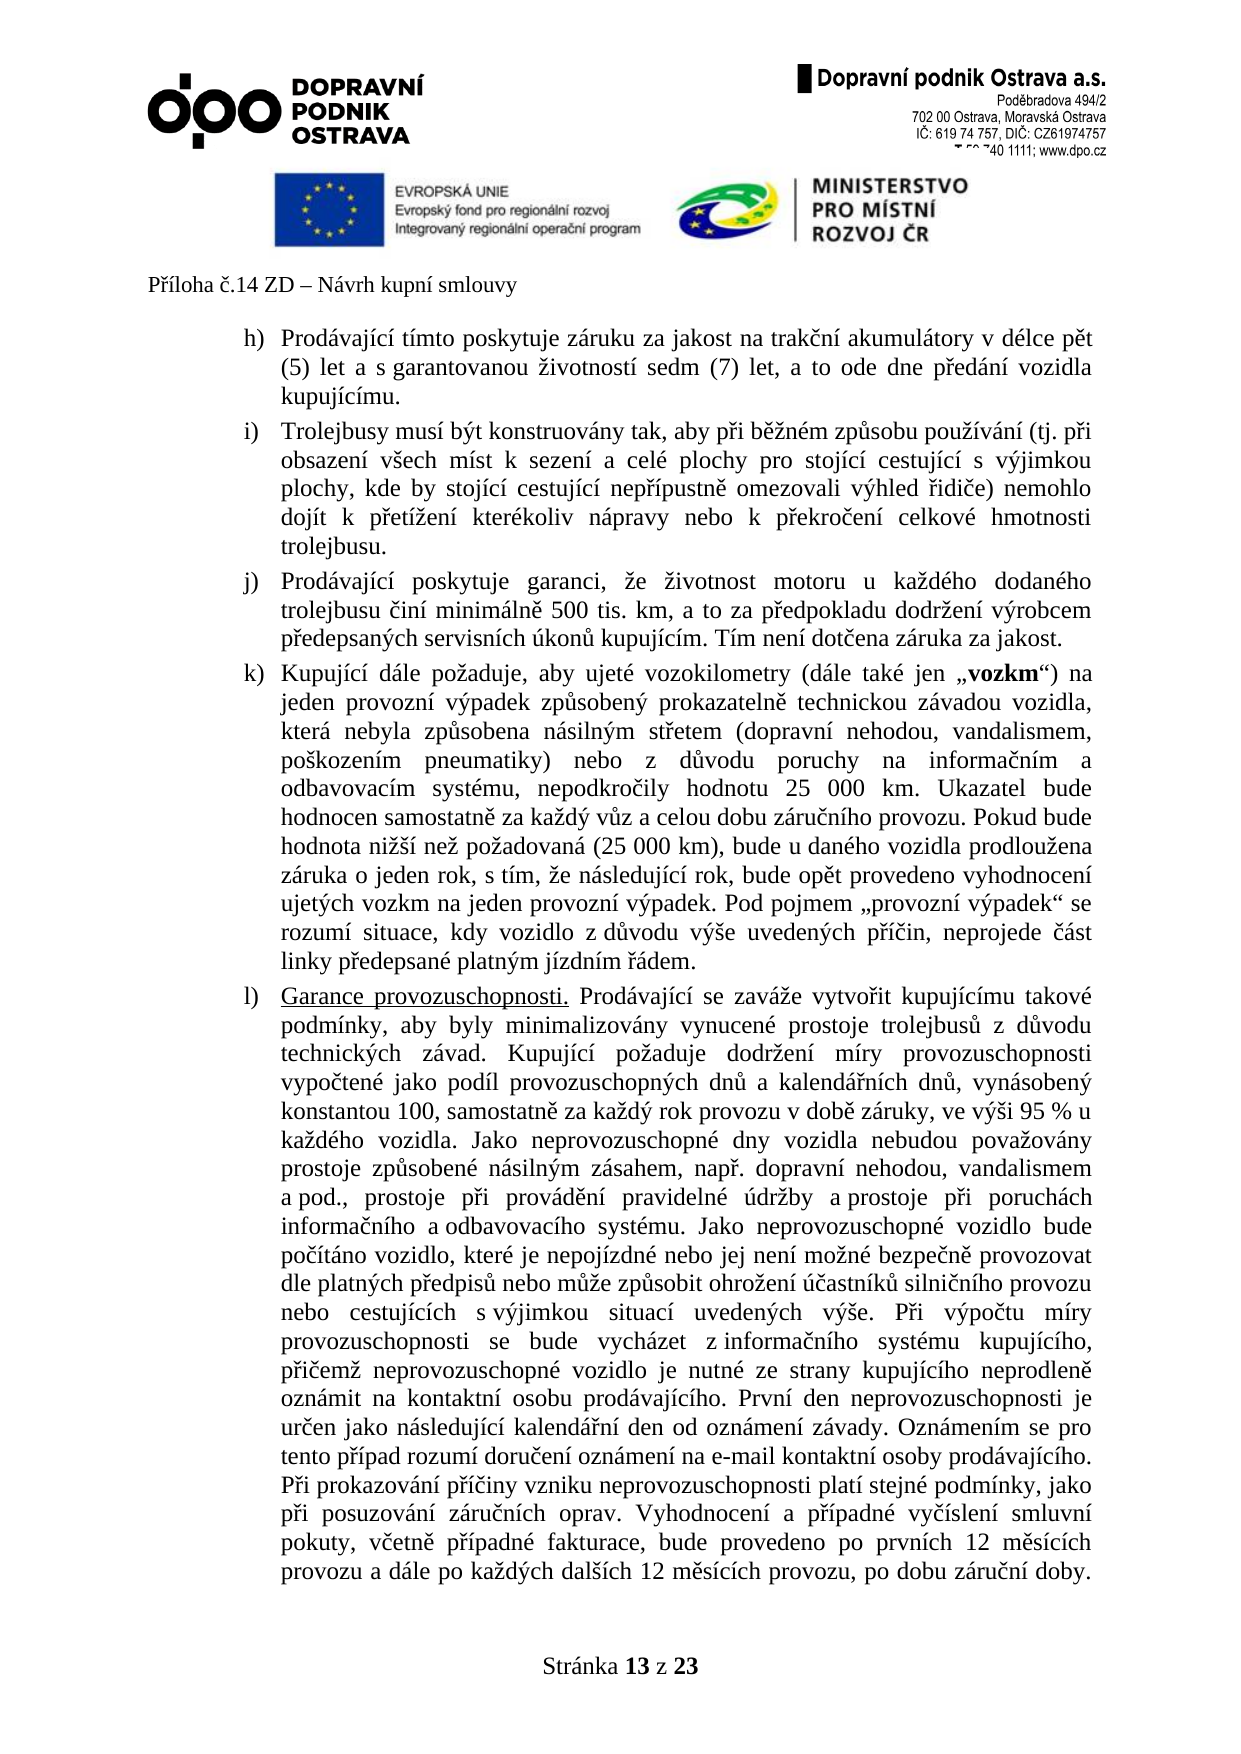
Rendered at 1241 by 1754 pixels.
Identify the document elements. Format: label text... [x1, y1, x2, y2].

list Trolejbusy musí být konstruovány tak, aby při běžném způsobu používání (tj. při obsazení všech míst k sezení a celé plochy pro stojící cestující s výjimkou plochy, kde by stojící cestující nepřípustně omezovali výhled řidiče) nemohlo dojít k přetížení kterékoliv nápravy nebo k překročení celkové hmotnosti trolejbusu. [243, 416, 1092, 560]
list Kupující dále požaduje, aby ujeté vozokilometry (dále také jen „vozkm“) na jeden provozní výpadek způsobený prokazatelně technickou závadou vozidla, která nebyla způsobena násilným střetem (dopravní nehodou, vandalismem, poškozením pneumatiky) nebo z důvodu poruchy na informačním a odbavovacím systému, nepodkročily hodnotu 25 000 km. Ukazatel bude hodnocen samostatně za každý vůz a celou dobu záručního provozu. Pokud bude hodnota nižší než požadovaná (25 000 km), bude u daného vozidla prodloužena záruka o jeden rok, s tím, že následující rok, bude opět provedeno vyhodnocení ujetých vozkm na jeden provozní výpadek. Pod pojmem „provozní výpadek“ se rozumí situace, kdy vozidlo z důvodu výše uvedených příčin, neprojede část linky předepsané platným jízdním řádem. [243, 658, 1092, 975]
list Prodávající poskytuje garanci, že životnost motoru u každého dodaného trolejbusu činí minimálně 500 tis. km, a to za předpokladu dodržení výrobcem předepsaných servisních úkonů kupujícím. Tím není dotčena záruka za jakost. [243, 566, 1092, 652]
picture [147, 64, 1106, 271]
list Prodávající tímto poskytuje záruku za jakost na trakční akumulátory v délce pět (5) let a s garantovanou životností sedm (7) let, a to ode dne předání vozidla kupujícímu. [243, 323, 1092, 410]
